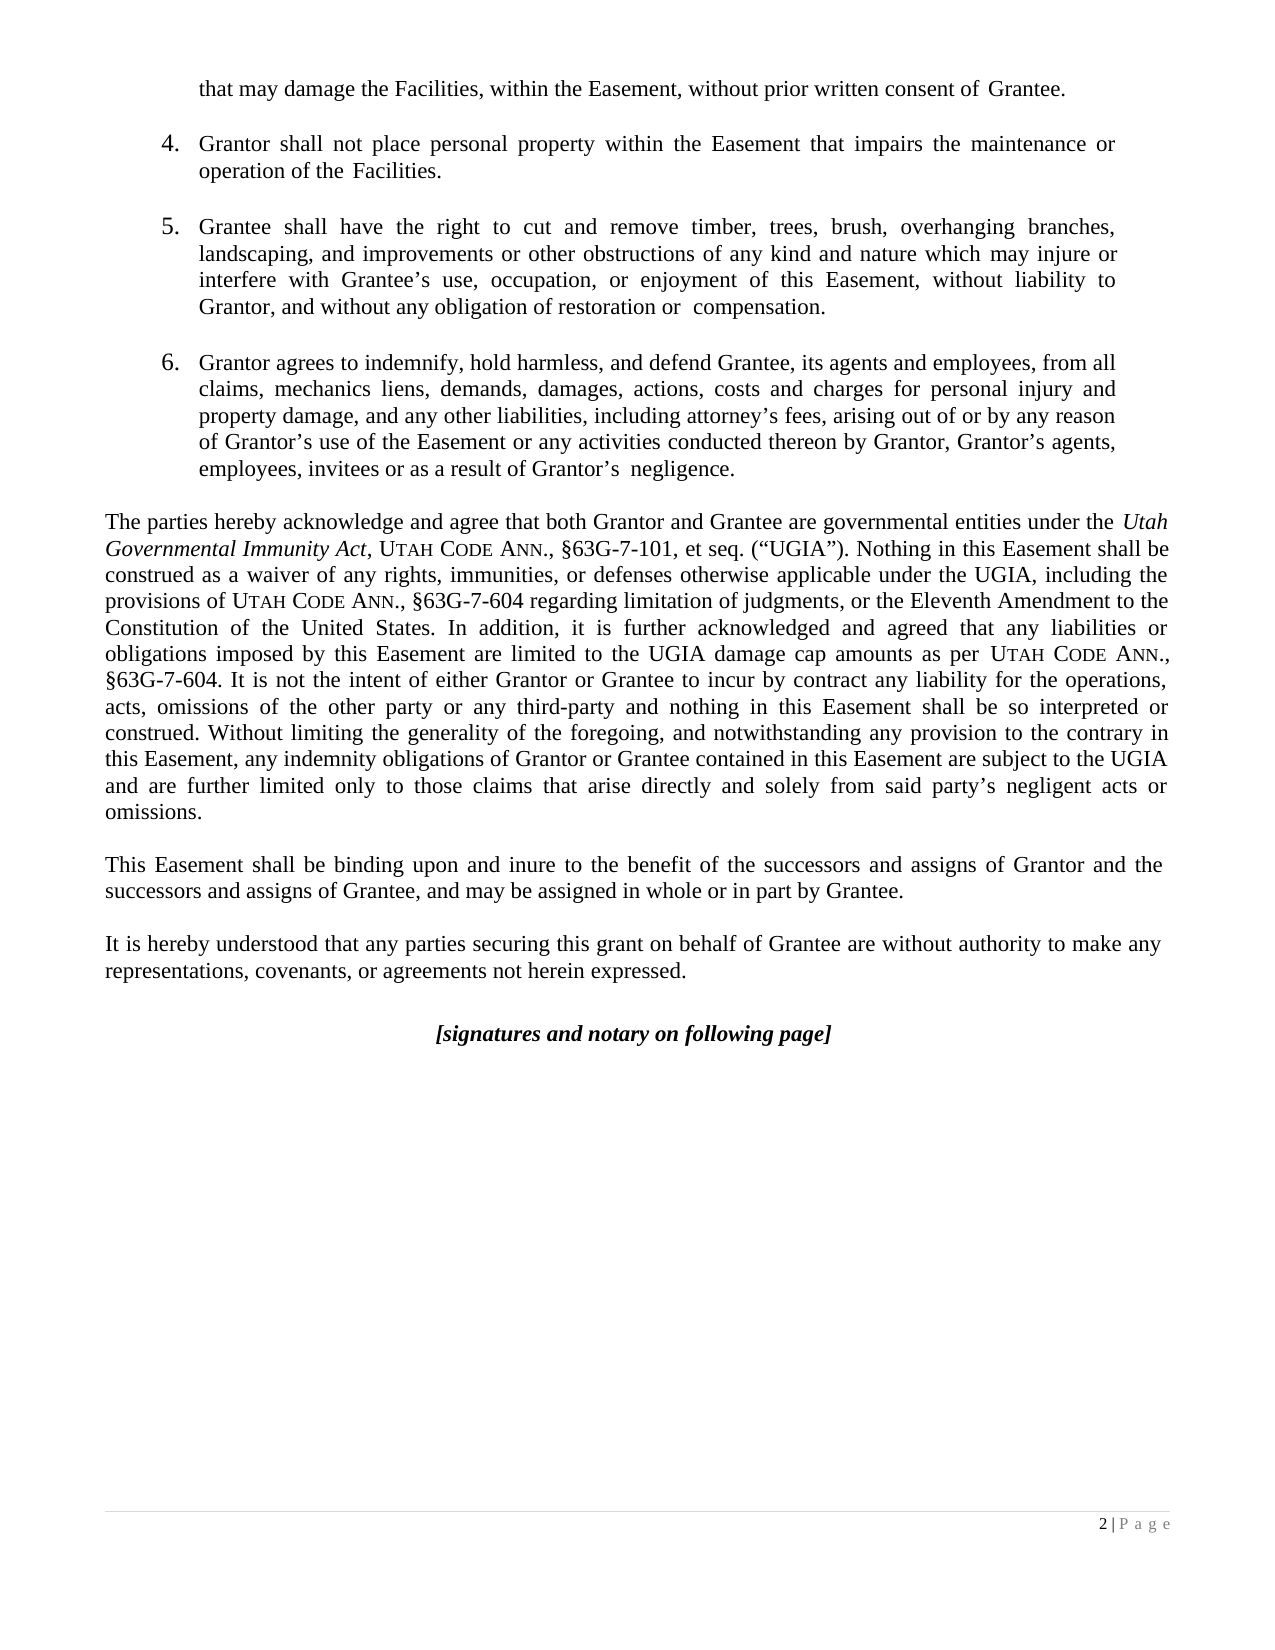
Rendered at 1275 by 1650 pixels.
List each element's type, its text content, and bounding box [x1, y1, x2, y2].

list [161, 75, 1117, 101]
text [signatures and notary on following page] [105, 1020, 1164, 1047]
list Grantor shall not place personal property within the Easement that impairs the maintenance or operation of the Facilities. [161, 128, 1117, 184]
text The parties hereby acknowledge and agree that both Grantor and Grantee are governmental entities under the Utah Governmental Immunity Act, Utah Code Ann., §63G-7-101, et seq. (“UGIA”). Nothing in this Easement shall be construed as a waiver of any rights, immunities, or defenses otherwise applicable under the UGIA, including the provisions of Utah Code Ann., §63G-7-604 regarding limitation of judgments, or the Eleventh Amendment to the Constitution of the United States. In addition, it is further acknowledged and agreed that any liabilities or obligations imposed by this Easement are limited to the UGIA damage cap amounts as per Utah Code Ann., §63G-7-604. It is not the intent of either Grantor or Grantee to incur by contract any liability for the operations, acts, omissions of the other party or any third-party and nothing in this Easement shall be so interpreted or construed. Without limiting the generality of the foregoing, and notwithstanding any provision to the contrary in this Easement, any indemnity obligations of Grantor or Grantee contained in this Easement are subject to the UGIA and are further limited only to those claims that arise directly and solely from said party’s negligent acts or omissions. [105, 508, 1170, 824]
list Grantee shall have the right to cut and remove timber, trees, brush, overhanging branches, landscaping, and improvements or other obstructions of any kind and nature which may injure or interfere with Grantee’s use, occupation, or enjoyment of this Easement, without liability to Grantor, and without any obligation of restoration or compensation. [161, 211, 1117, 319]
list Grantor agrees to indemnify, hold harmless, and defend Grantee, its agents and employees, from all claims, mechanics liens, demands, damages, actions, costs and charges for personal injury and property damage, and any other liabilities, including attorney’s fees, arising out of or by any reason of Grantor’s use of the Easement or any activities conducted thereon by Grantor, Grantor’s agents, employees, invitees or as a result of Grantor’s negligence. [161, 347, 1117, 481]
text This Easement shall be binding upon and inure to the benefit of the successors and assigns of Grantor and the successors and assigns of Grantee, and may be assigned in whole or in part by Grantee. [105, 851, 1164, 904]
text It is hereby understood that any parties securing this grant on behalf of Grantee are without authority to make any representations, covenants, or agreements not herein expressed. [105, 930, 1164, 983]
